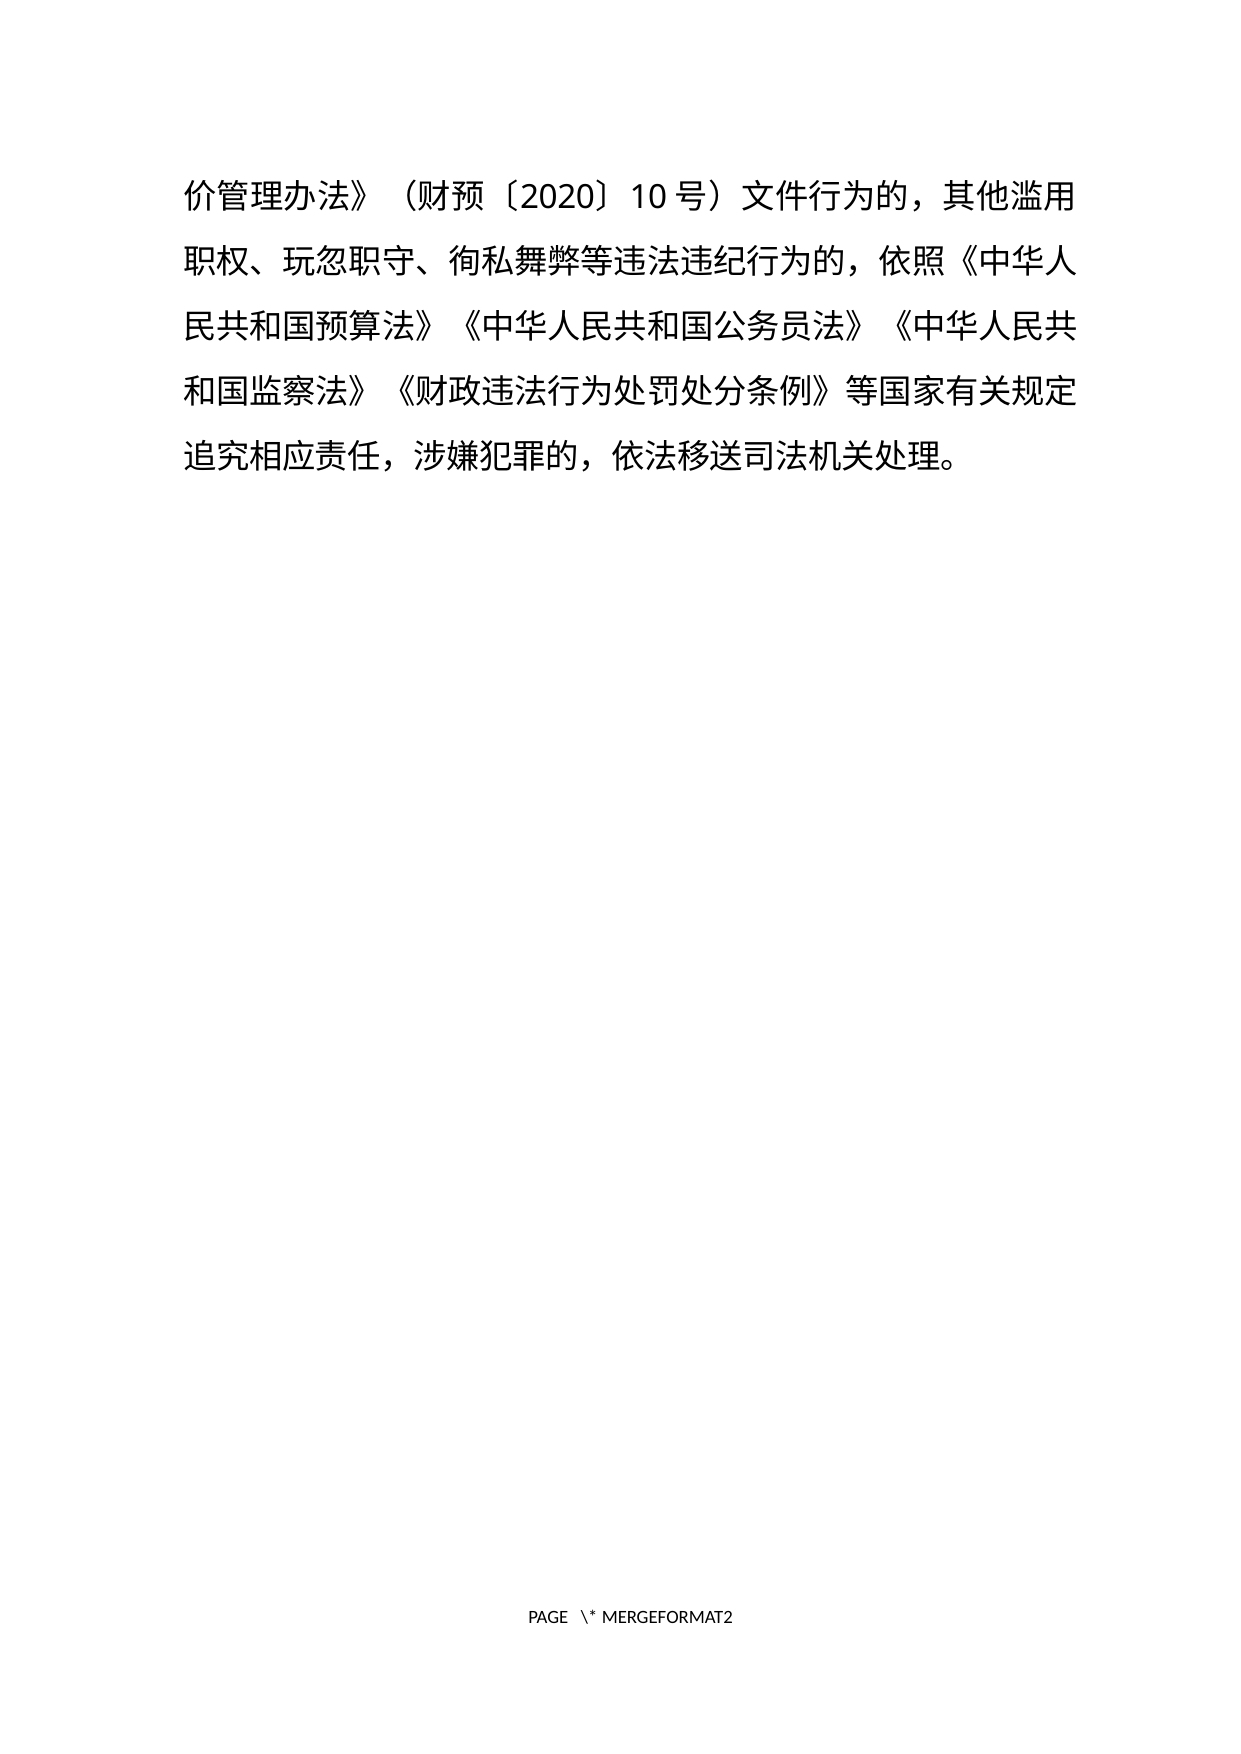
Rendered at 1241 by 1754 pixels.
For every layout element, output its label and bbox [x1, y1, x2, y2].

text [183, 162, 1078, 487]
